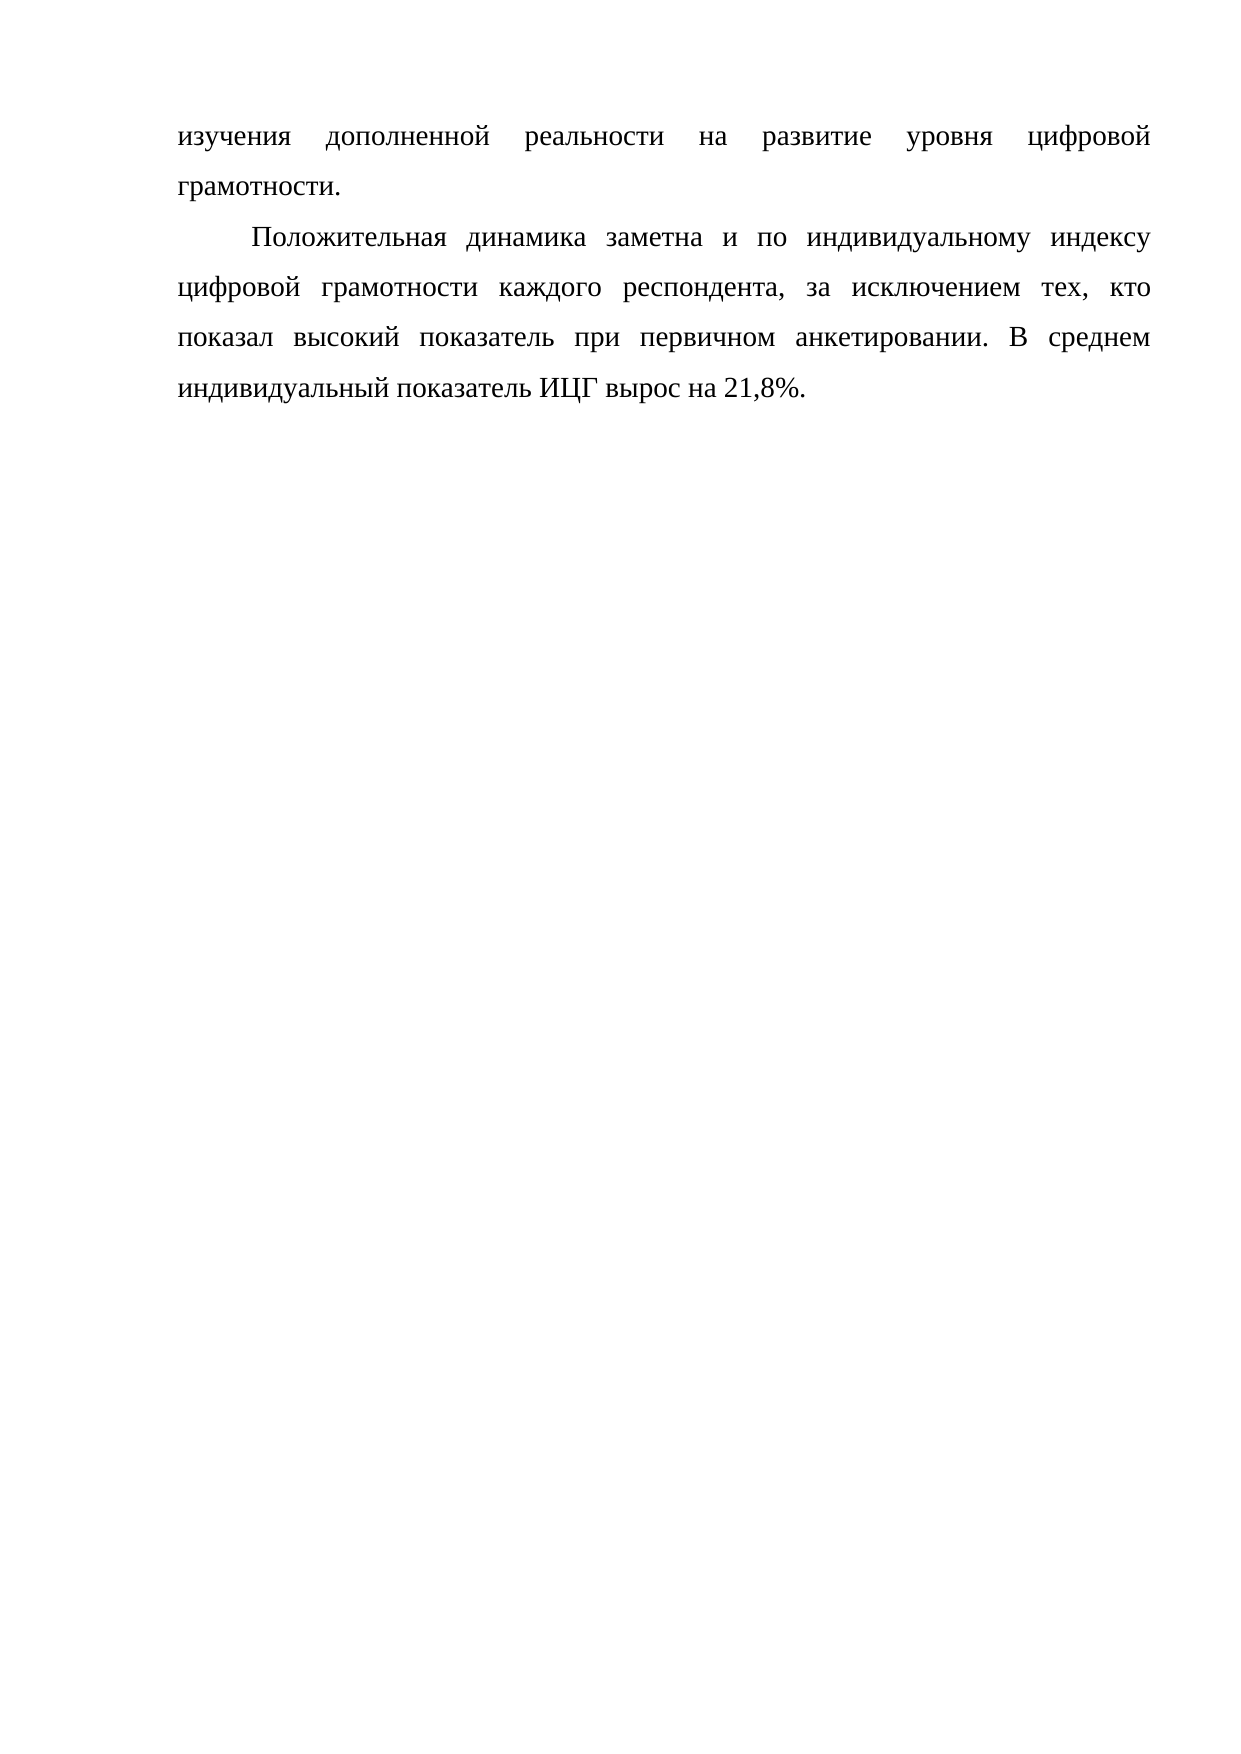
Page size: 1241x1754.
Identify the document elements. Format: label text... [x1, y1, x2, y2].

text Положительная динамика заметна и по индивидуальному индексу цифровой грамотности каждого респондента, за исключением тех, кто показал высокий показатель при первичном анкетировании. В среднем индивидуальный показатель ИЦГ вырос на 21,8%. [177, 219, 1152, 403]
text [177, 118, 1152, 202]
